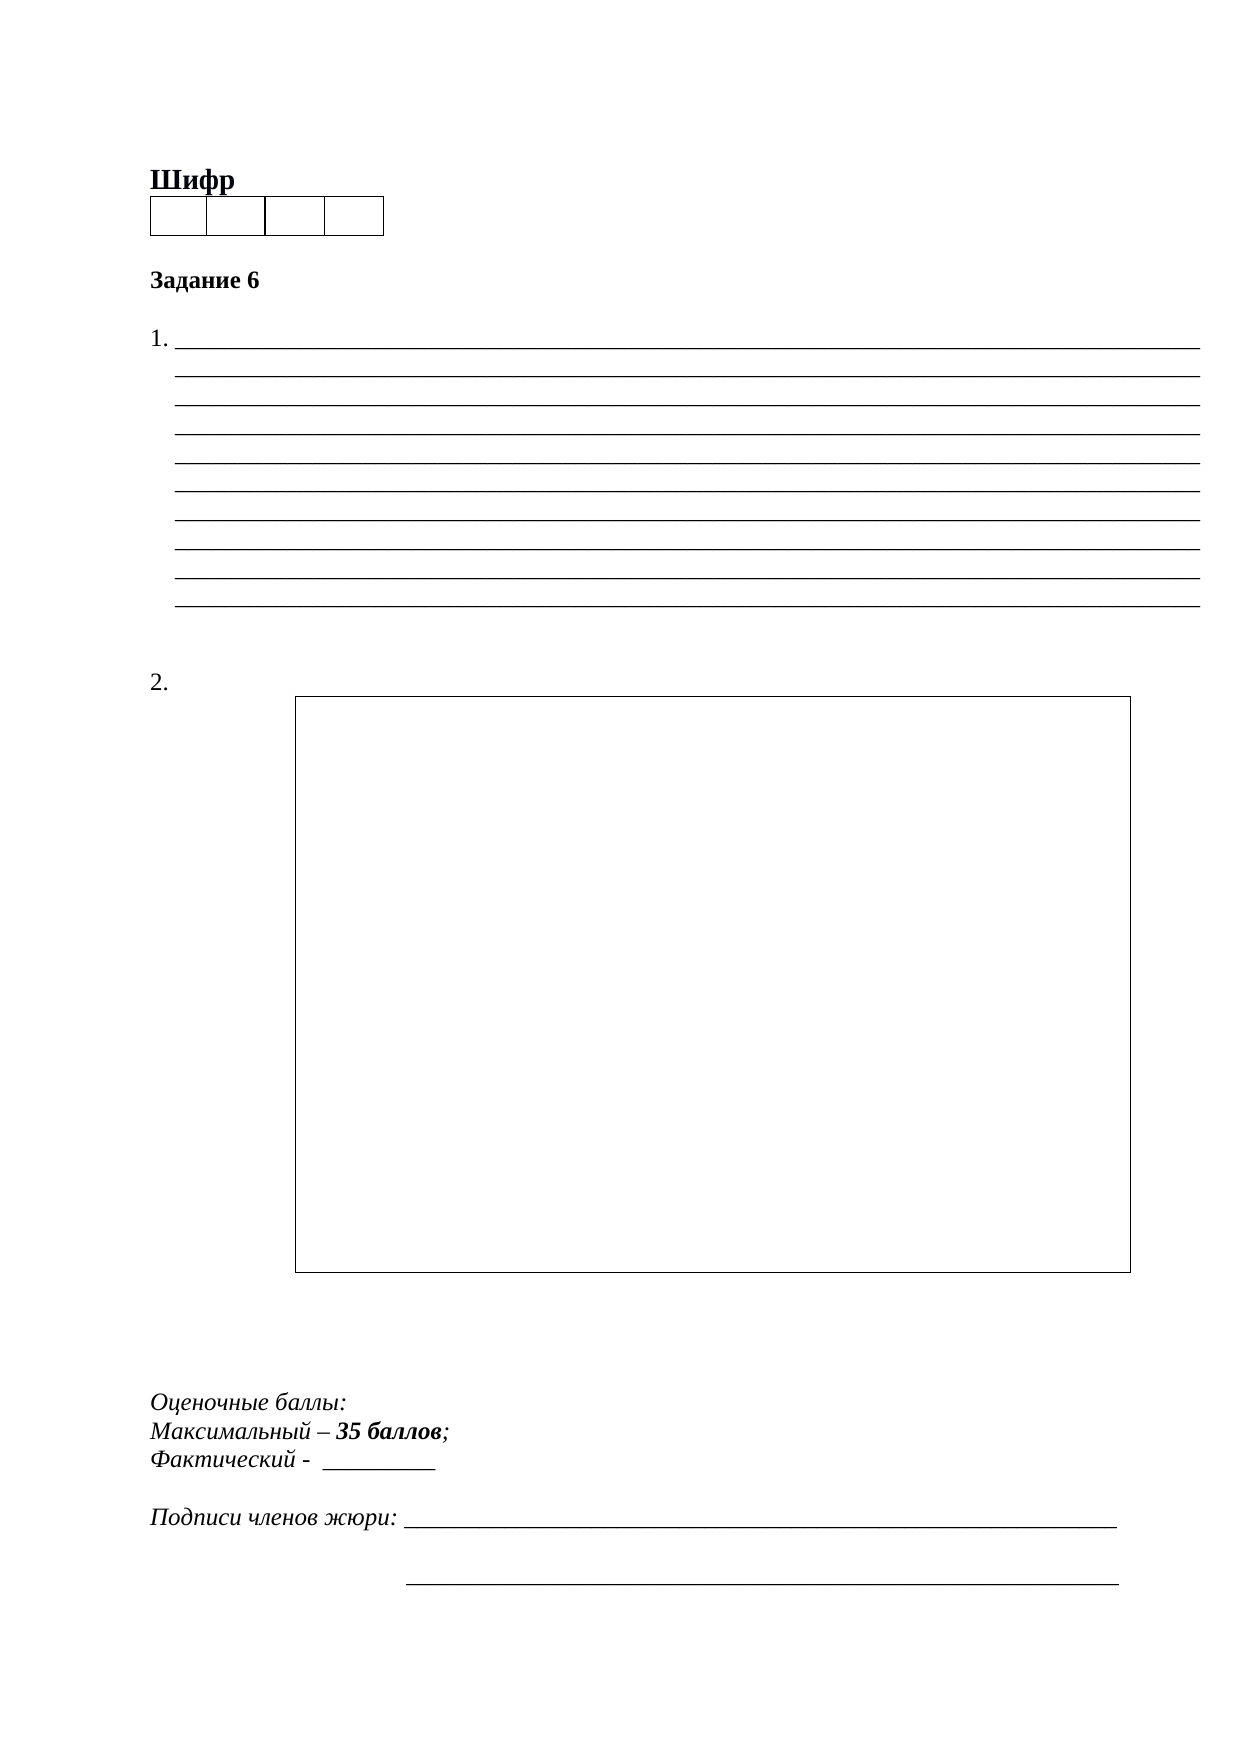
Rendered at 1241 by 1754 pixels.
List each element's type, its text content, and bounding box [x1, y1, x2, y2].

table_header [296, 697, 1130, 1272]
text __________________________________________________________________________________ [150, 380, 1213, 409]
text Максимальный – 35 баллов; [150, 1416, 1213, 1444]
text __________________________________________________________________________________ [150, 438, 1213, 466]
text __________________________________________________________________________________ [150, 524, 1213, 553]
text __________________________________________________________________________________ [150, 495, 1213, 524]
text 2. [150, 667, 1213, 696]
text Шифр [150, 162, 1213, 196]
table_header [325, 197, 383, 235]
text Подписи членов жюри: _________________________________________________________ [150, 1502, 1213, 1531]
text __________________________________________________________________________________ [150, 553, 1213, 581]
table_header [151, 197, 206, 235]
text _________________________________________________________ [150, 1559, 1213, 1587]
text Фактический - _________ [150, 1444, 1213, 1473]
table_header [207, 197, 264, 235]
text Оценочные баллы: [150, 1387, 1213, 1416]
text Задание 6 [150, 265, 1213, 294]
text __________________________________________________________________________________ [150, 409, 1213, 438]
table_header [266, 197, 324, 235]
text __________________________________________________________________________________ [150, 581, 1213, 610]
text 1. __________________________________________________________________________________ [150, 323, 1213, 351]
text __________________________________________________________________________________ [150, 351, 1213, 380]
text __________________________________________________________________________________ [150, 466, 1213, 495]
